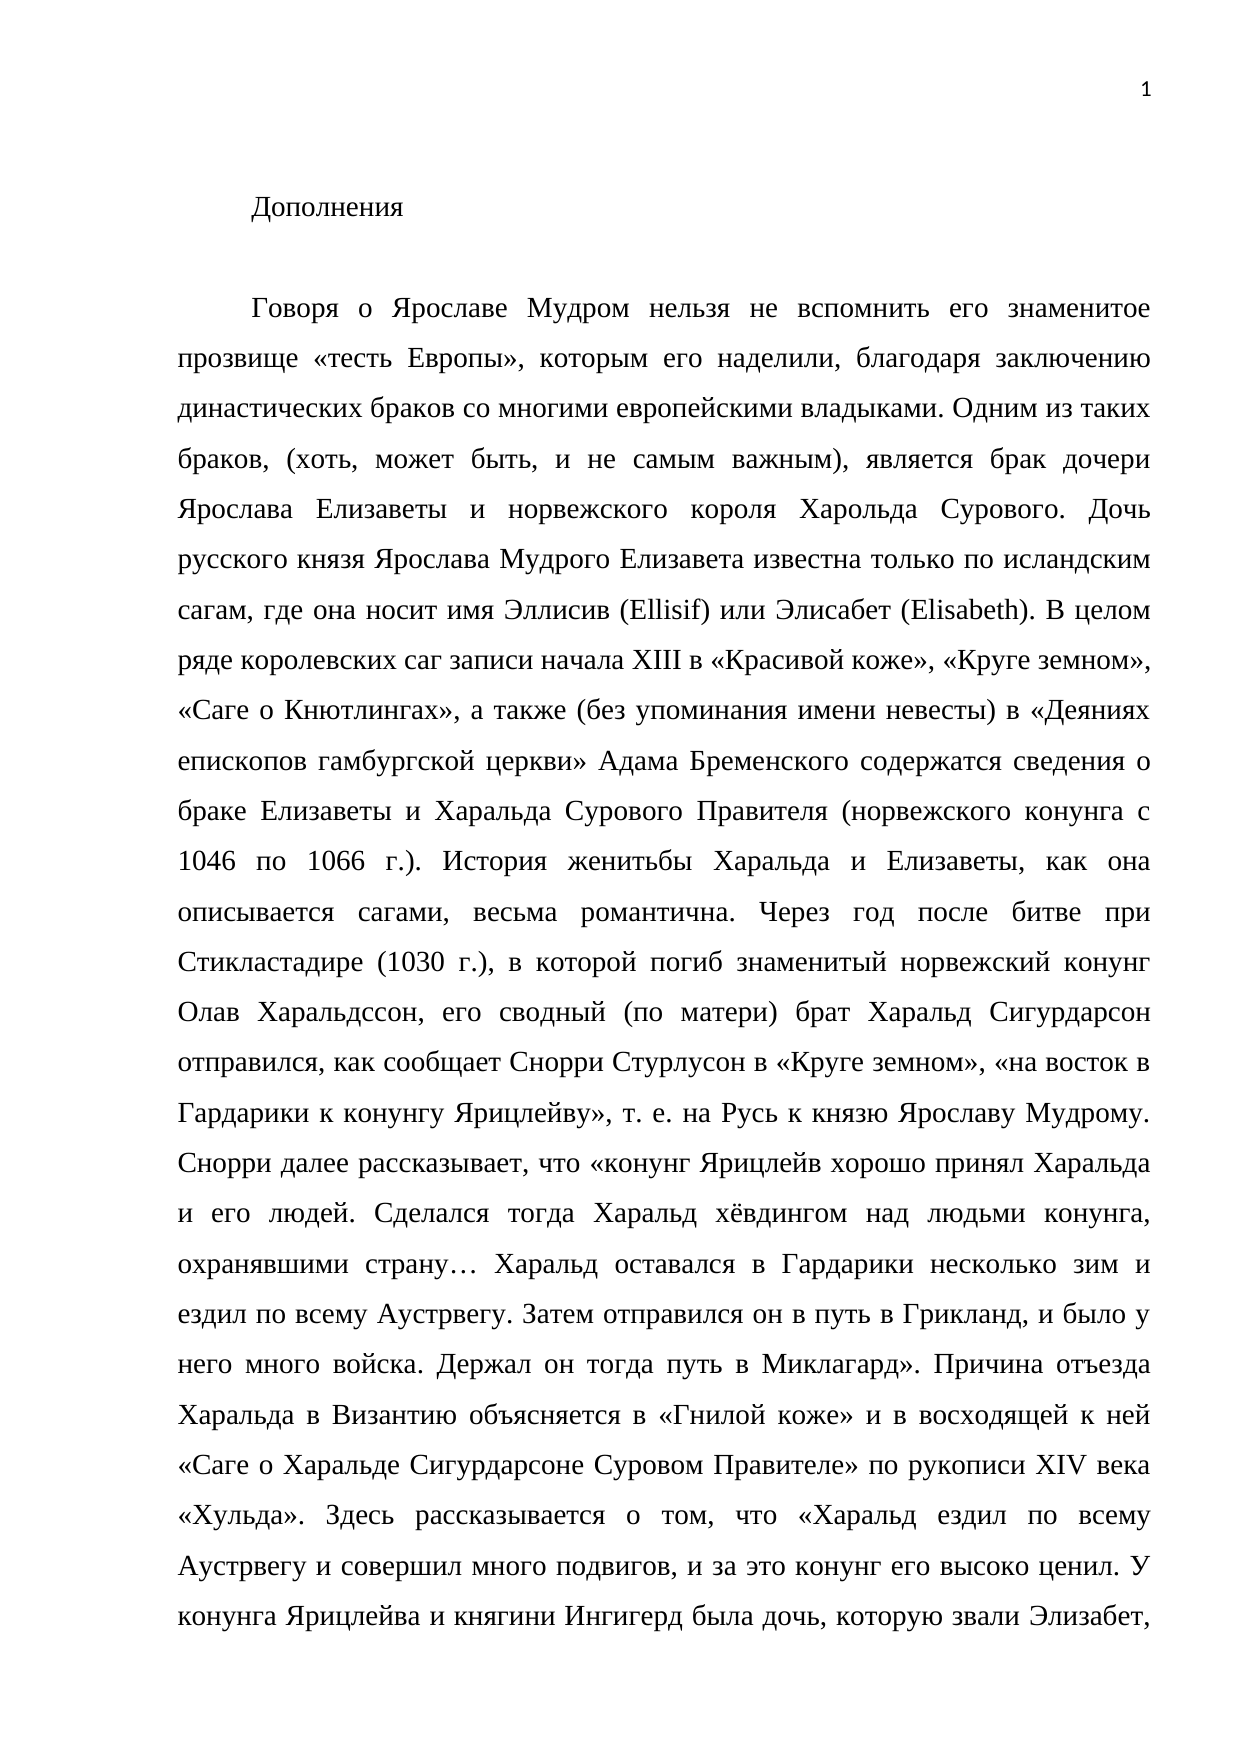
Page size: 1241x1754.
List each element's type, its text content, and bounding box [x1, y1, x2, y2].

text Дополнения [177, 189, 1152, 223]
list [177, 290, 1152, 1632]
